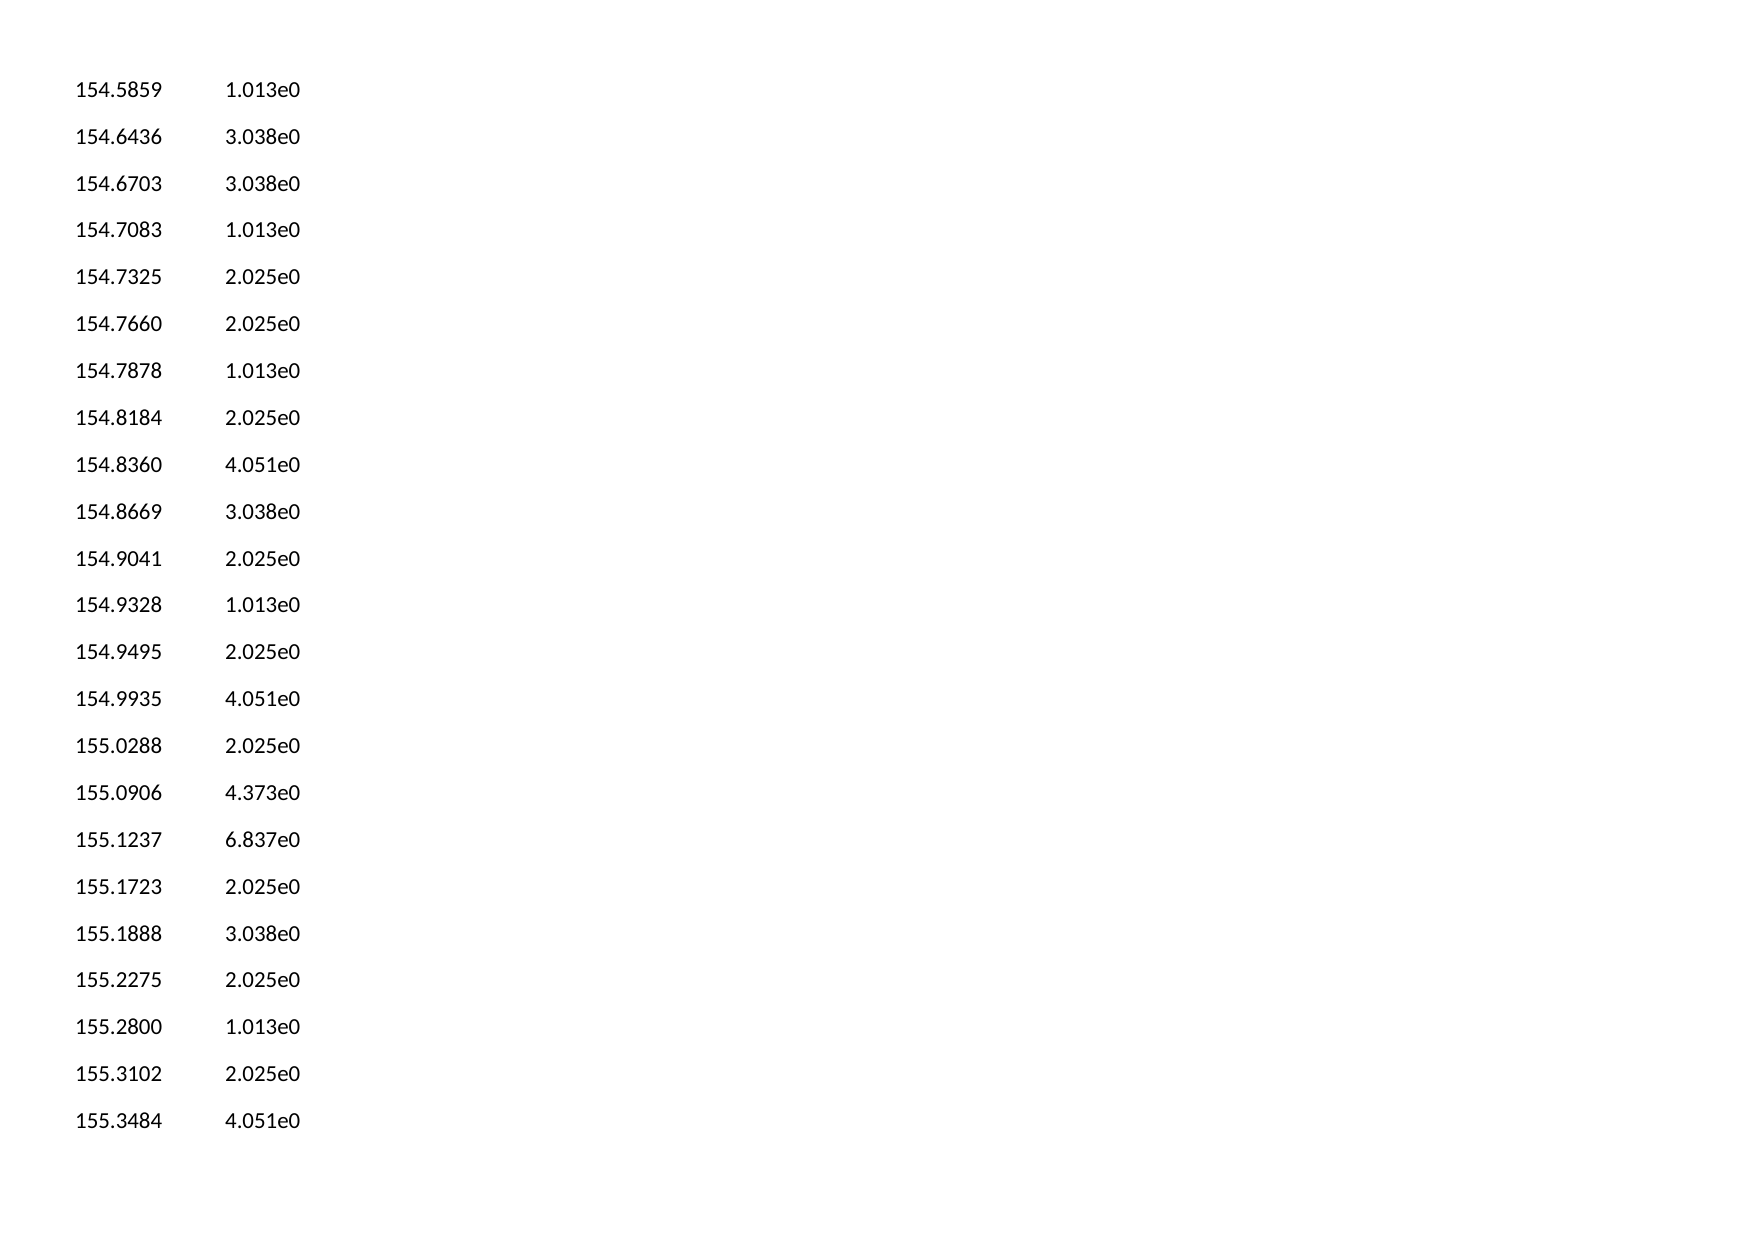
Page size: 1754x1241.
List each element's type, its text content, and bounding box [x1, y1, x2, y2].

text 155.1888 3.038e0 [75, 919, 1679, 947]
text 155.2800 1.013e0 [75, 1012, 1679, 1041]
text 154.5859 1.013e0 [75, 75, 1679, 103]
text 155.0288 2.025e0 [75, 731, 1679, 759]
text 154.6703 3.038e0 [75, 169, 1679, 197]
text 154.7878 1.013e0 [75, 356, 1679, 384]
text 154.7325 2.025e0 [75, 262, 1679, 291]
text 154.8184 2.025e0 [75, 403, 1679, 431]
text 154.9328 1.013e0 [75, 591, 1679, 619]
text 154.8669 3.038e0 [75, 497, 1679, 525]
text 154.8360 4.051e0 [75, 450, 1679, 478]
text 155.2275 2.025e0 [75, 966, 1679, 994]
text 154.6436 3.038e0 [75, 122, 1679, 150]
text 154.9041 2.025e0 [75, 544, 1679, 572]
text 155.3484 4.051e0 [75, 1106, 1679, 1134]
text 154.7083 1.013e0 [75, 216, 1679, 244]
text 154.9495 2.025e0 [75, 637, 1679, 666]
text 155.1723 2.025e0 [75, 872, 1679, 900]
text 155.1237 6.837e0 [75, 825, 1679, 853]
text 154.9935 4.051e0 [75, 684, 1679, 712]
text 154.7660 2.025e0 [75, 309, 1679, 337]
text 155.3102 2.025e0 [75, 1059, 1679, 1087]
text 155.0906 4.373e0 [75, 778, 1679, 806]
